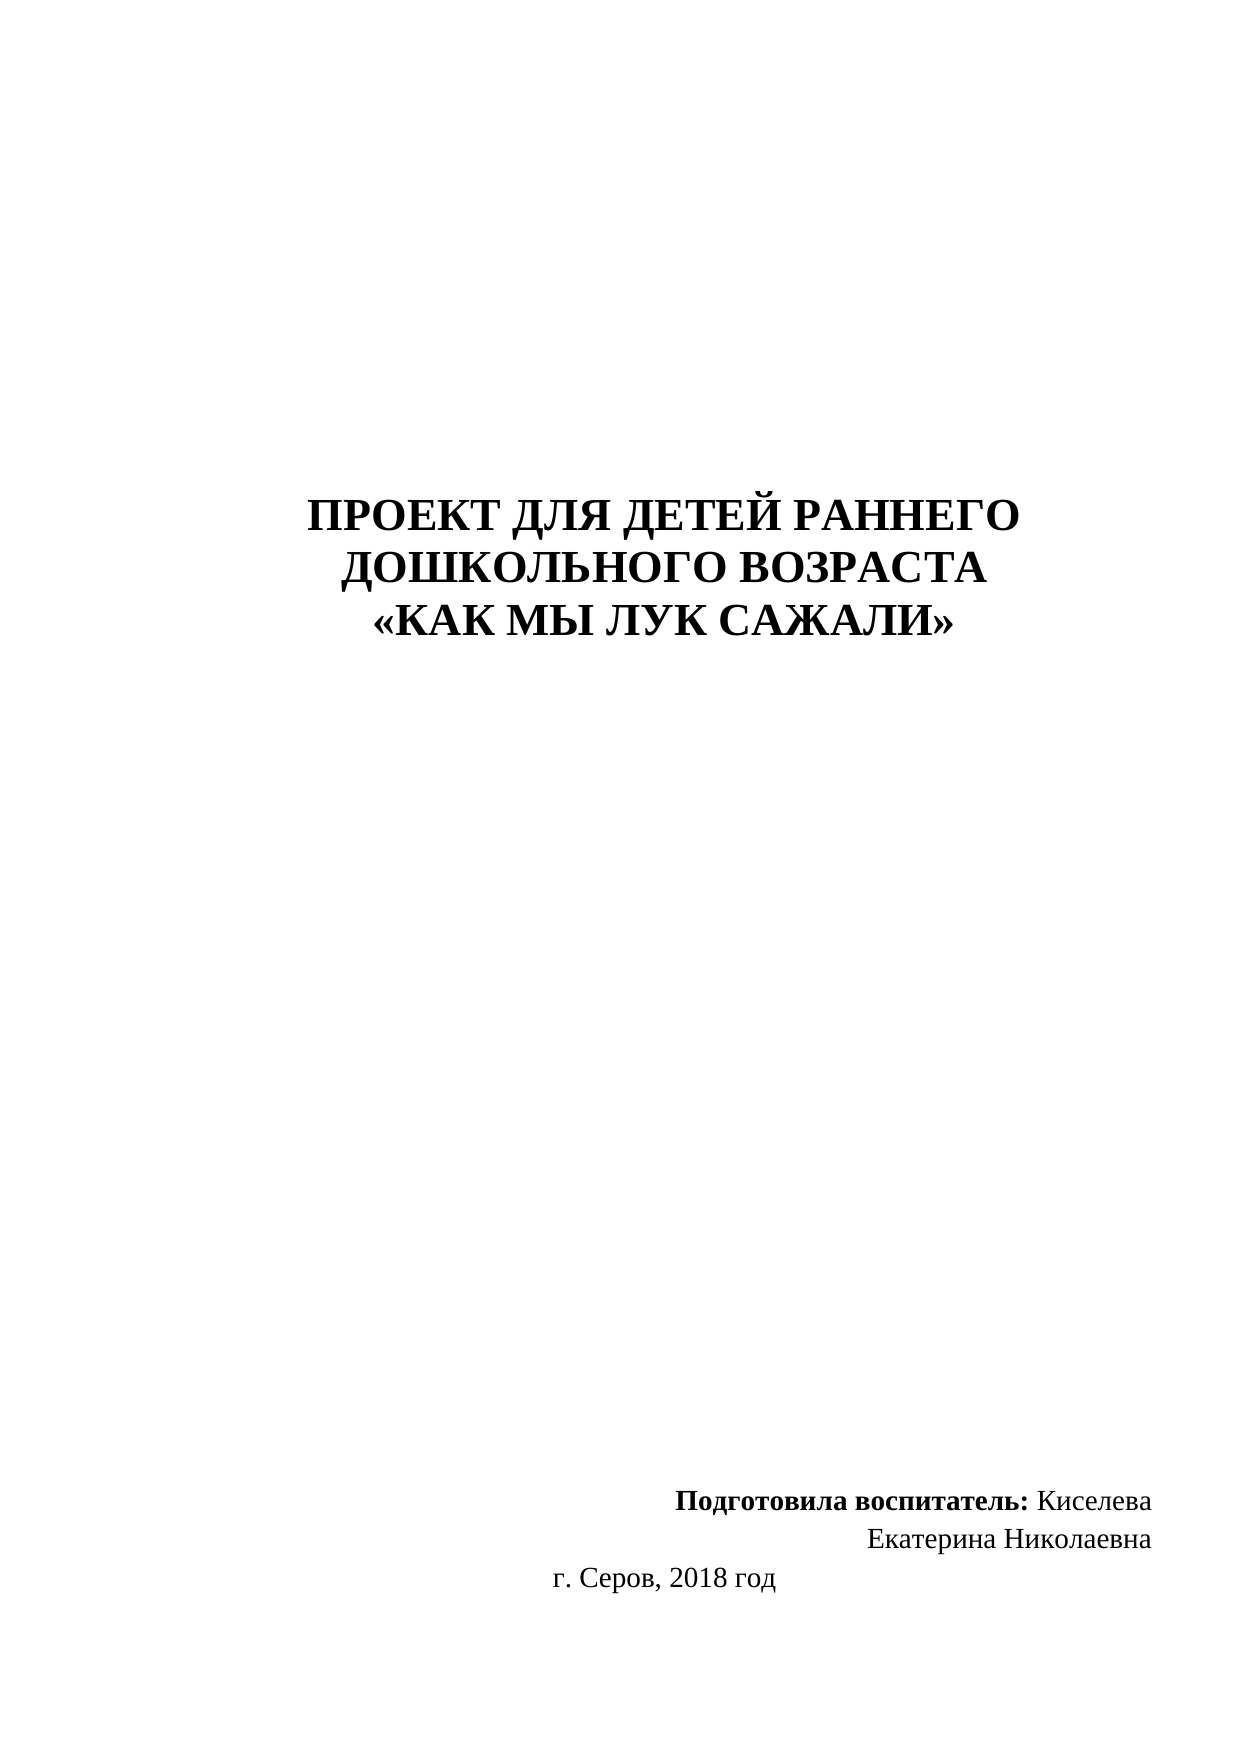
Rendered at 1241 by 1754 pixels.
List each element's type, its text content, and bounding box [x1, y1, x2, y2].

text Екатерина Николаевна [177, 1521, 1152, 1555]
text Подготовила воспитатель: Киселева [177, 1483, 1152, 1516]
text ПРОЕКТ ДЛЯ ДЕТЕЙ РАННЕГО ДОШКОЛЬНОГО ВОЗРАСТА [177, 487, 1152, 592]
text «КАК МЫ ЛУК САЖАЛИ» [177, 592, 1152, 645]
text г. Серов, 2018 год [177, 1560, 1152, 1593]
